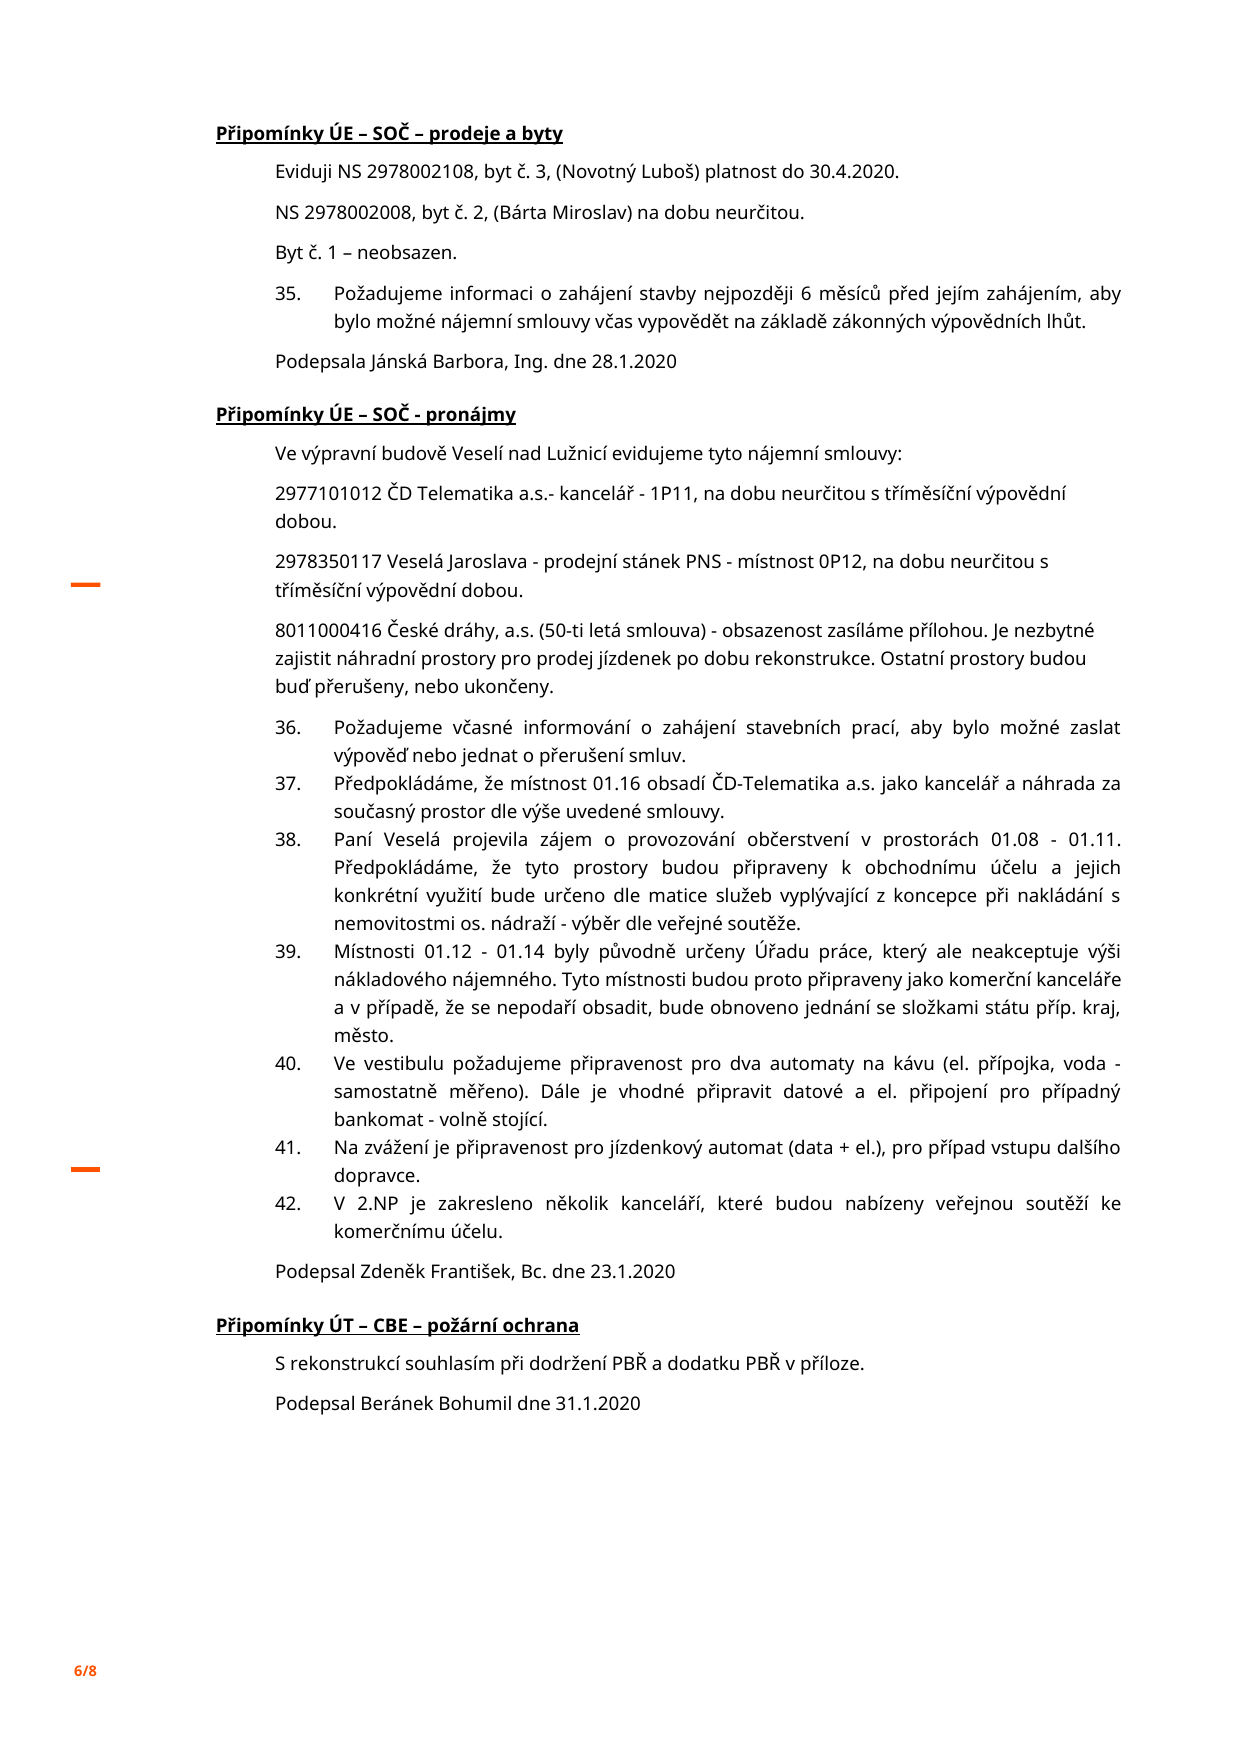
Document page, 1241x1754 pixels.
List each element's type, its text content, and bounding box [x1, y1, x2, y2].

text 8011000416 České dráhy, a.s. (50-ti letá smlouva) - obsazenost zasíláme přílohou. Je nezbytné zajistit náhradní prostory pro prodej jízdenek po dobu rekonstrukce. Ostatní prostory budou buď přerušeny, nebo ukončeny. [275, 617, 1122, 699]
text Eviduji NS 2978002108, byt č. 3, (Novotný Luboš) platnost do 30.4.2020. [275, 159, 1122, 184]
text NS 2978002008, byt č. 2, (Bárta Miroslav) na dobu neurčitou. [275, 199, 1122, 225]
text Podepsala Jánská Barbora, Ing. dne 28.1.2020 [275, 349, 1122, 374]
text Ve výpravní budově Veselí nad Lužnicí evidujeme tyto nájemní smlouvy: [275, 440, 1122, 465]
list Ve vestibulu požadujeme připravenost pro dva automaty na kávu (el. přípojka, voda - samostatně měřeno). Dále je vhodné připravit datové a el. připojení pro případný bankomat - volně stojící. [275, 1050, 1122, 1132]
text Podepsal Beránek Bohumil dne 31.1.2020 [275, 1390, 1122, 1416]
text 2977101012 ČD Telematika a.s.- kancelář - 1P11, na dobu neurčitou s tříměsíční výpovědní dobou. [275, 480, 1122, 534]
text Připomínky ÚE – SOČ - pronájmy [216, 402, 1122, 427]
text Byt č. 1 – neobsazen. [275, 240, 1122, 265]
list Požadujeme informaci o zahájení stavby nejpozději 6 měsíců před jejím zahájením, aby bylo možné nájemní smlouvy včas vypovědět na základě zákonných výpovědních lhůt. [275, 280, 1122, 334]
text S rekonstrukcí souhlasím při dodržení PBŘ a dodatku PBŘ v příloze. [275, 1350, 1122, 1375]
list Paní Veselá projevila zájem o provozování občerstvení v prostorách 01.08 - 01.11. Předpokládáme, že tyto prostory budou připraveny k obchodnímu účelu a jejich konkrétní využití bude určeno dle matice služeb vyplývající z koncepce při nakládání s nemovitostmi os. nádraží - výběr dle veřejné soutěže. [275, 826, 1122, 936]
list Na zvážení je připravenost pro jízdenkový automat (data + el.), pro případ vstupu dalšího dopravce. [275, 1134, 1122, 1188]
list Předpokládáme, že místnost 01.16 obsadí ČD-Telematika a.s. jako kancelář a náhrada za současný prostor dle výše uvedené smlouvy. [275, 770, 1122, 823]
text Připomínky ÚE – SOČ – prodeje a byty [216, 121, 1122, 146]
text 2978350117 Veselá Jaroslava - prodejní stánek PNS - místnost 0P12, na dobu neurčitou s tříměsíční výpovědní dobou. [275, 549, 1122, 602]
list Požadujeme včasné informování o zahájení stavebních prací, aby bylo možné zaslat výpověď nebo jednat o přerušení smluv. [275, 714, 1122, 767]
list Místnosti 01.12 - 01.14 byly původně určeny Úřadu práce, který ale neakceptuje výši nákladového nájemného. Tyto místnosti budou proto připraveny jako komerční kanceláře a v případě, že se nepodaří obsadit, bude obnoveno jednání se složkami státu příp. kraj, město. [275, 938, 1122, 1048]
list V 2.NP je zakresleno několik kanceláří, které budou nabízeny veřejnou soutěží ke komerčnímu účelu. [275, 1190, 1122, 1244]
text Podepsal Zdeněk František, Bc. dne 23.1.2020 [275, 1259, 1122, 1284]
text Připomínky ÚT – CBE – požární ochrana [216, 1312, 1122, 1337]
